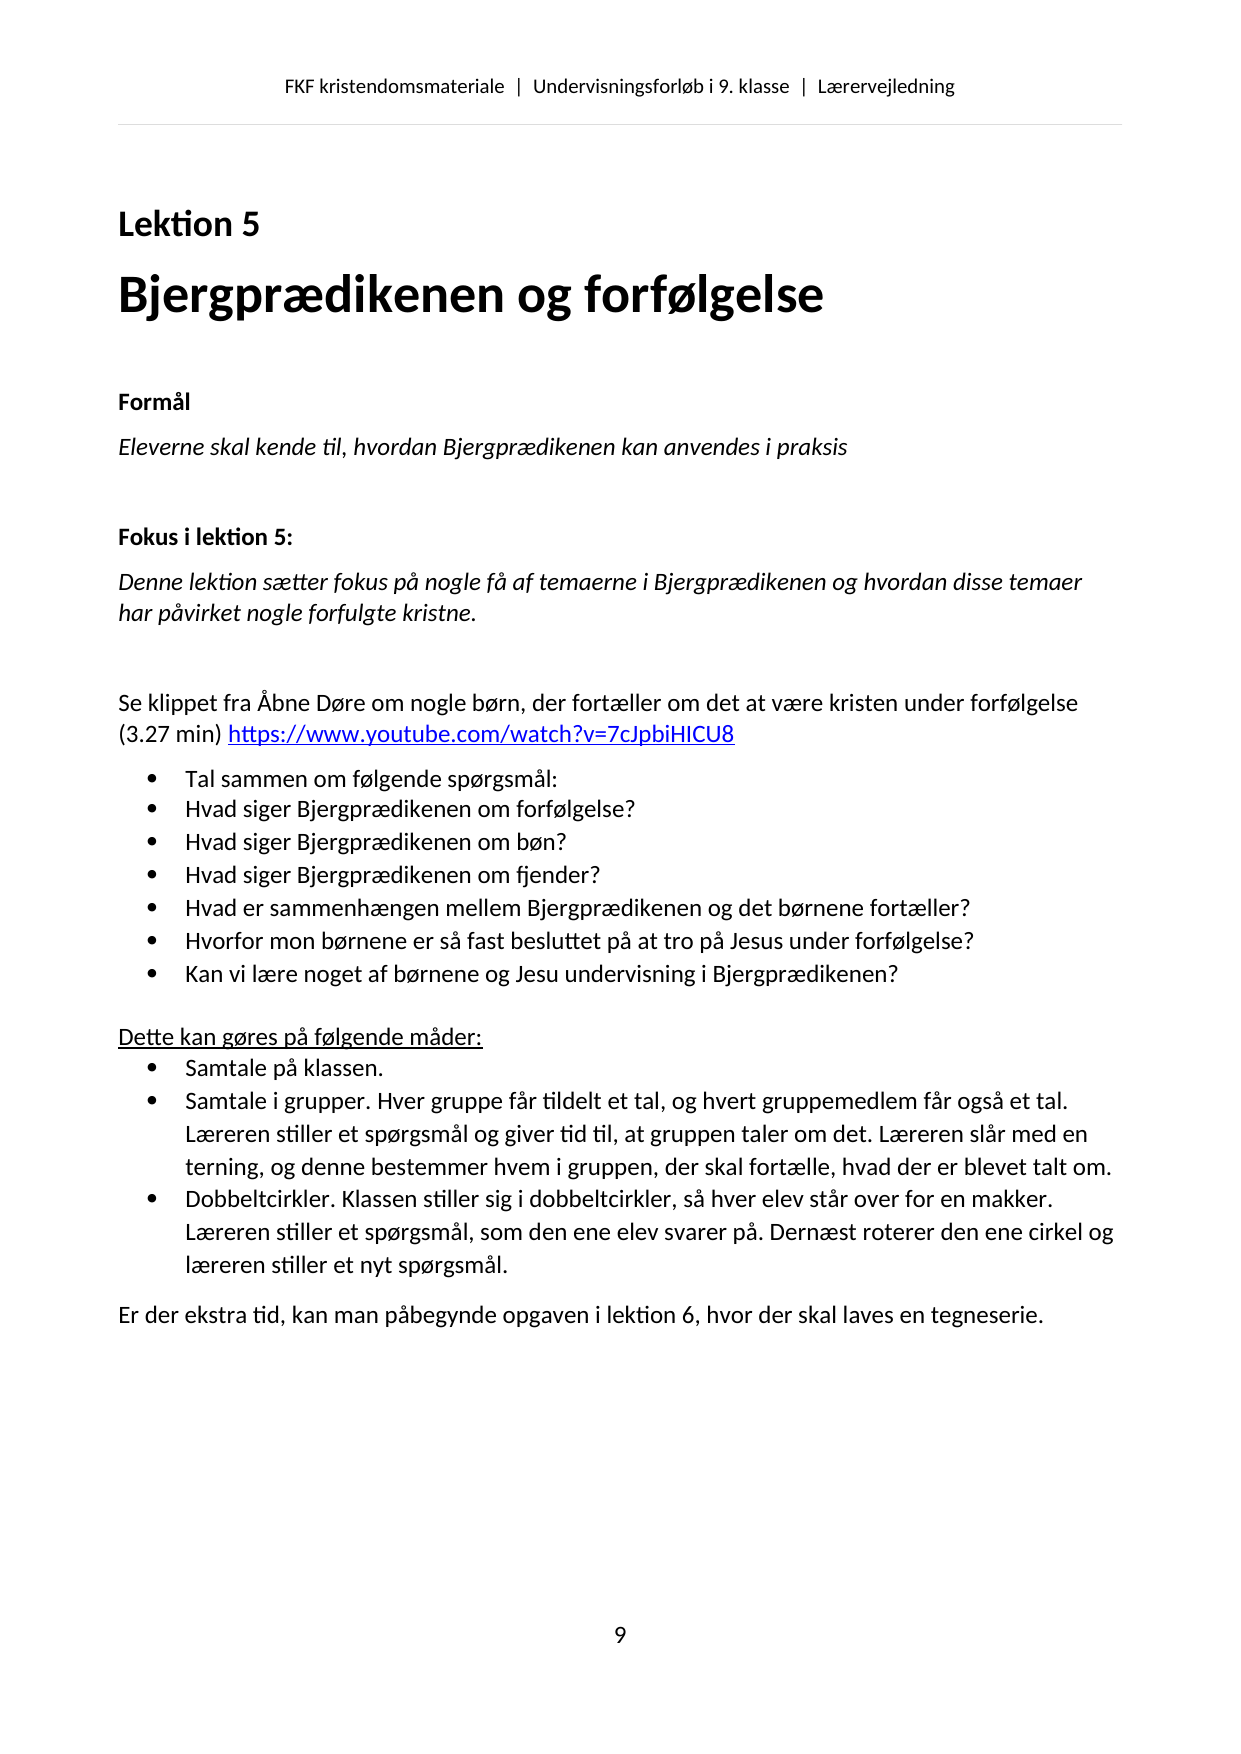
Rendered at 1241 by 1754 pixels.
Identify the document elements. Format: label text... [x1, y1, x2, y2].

list Hvorfor mon børnene er så fast besluttet på at tro på Jesus under forfølgelse? [148, 925, 1122, 956]
list Hvad siger Bjergprædikenen om forfølgelse? [148, 793, 1122, 824]
subtitle Bjergprædikenen og forfølgelse [118, 260, 1122, 326]
text Se klippet fra Åbne Døre om nogle børn, der fortæller om det at være kristen under forfølgelse (3.27 min) https://www.youtube.com/watch?v=7cJpbiHICU8 [118, 687, 1122, 748]
text Er der ekstra tid, kan man påbegynde opgaven i lektion 6, hvor der skal laves en tegneserie. [118, 1299, 1122, 1329]
list Tal sammen om følgende spørgsmål: [148, 763, 1122, 793]
list Dobbeltcirkler. Klassen stiller sig i dobbeltcirkler, så hver elev står over for en makker. Læreren stiller et spørgsmål, som den ene elev svarer på. Dernæst roterer den ene cirkel og læreren stiller et nyt spørgsmål. [148, 1183, 1122, 1280]
text Formål [118, 386, 1122, 417]
list Dette kan gøres på følgende måder: [118, 1021, 1122, 1052]
list Hvad siger Bjergprædikenen om fjender? [148, 859, 1122, 890]
list Hvad siger Bjergprædikenen om bøn? [148, 826, 1122, 857]
text Eleverne skal kende til, hvordan Bjergprædikenen kan anvendes i praksis [118, 431, 1122, 462]
list Samtale på klassen. [148, 1052, 1122, 1082]
list Kan vi lære noget af børnene og Jesu undervisning i Bjergprædikenen? [148, 958, 1122, 988]
text Fokus i lektion 5: [118, 521, 1122, 552]
list Samtale i grupper. Hver gruppe får tildelt et tal, og hvert gruppemedlem får også et tal. Læreren stiller et spørgsmål og giver tid til, at gruppen taler om det. Læreren slår med en terning, og denne bestemmer hvem i gruppen, der skal fortælle, hvad der er blevet talt om. [148, 1085, 1122, 1181]
subtitle Lektion 5 [118, 200, 1122, 246]
list Hvad er sammenhængen mellem Bjergprædikenen og det børnene fortæller? [148, 892, 1122, 923]
text Denne lektion sætter fokus på nogle få af temaerne i Bjergprædikenen og hvordan disse temaer har påvirket nogle forfulgte kristne. [118, 566, 1122, 627]
